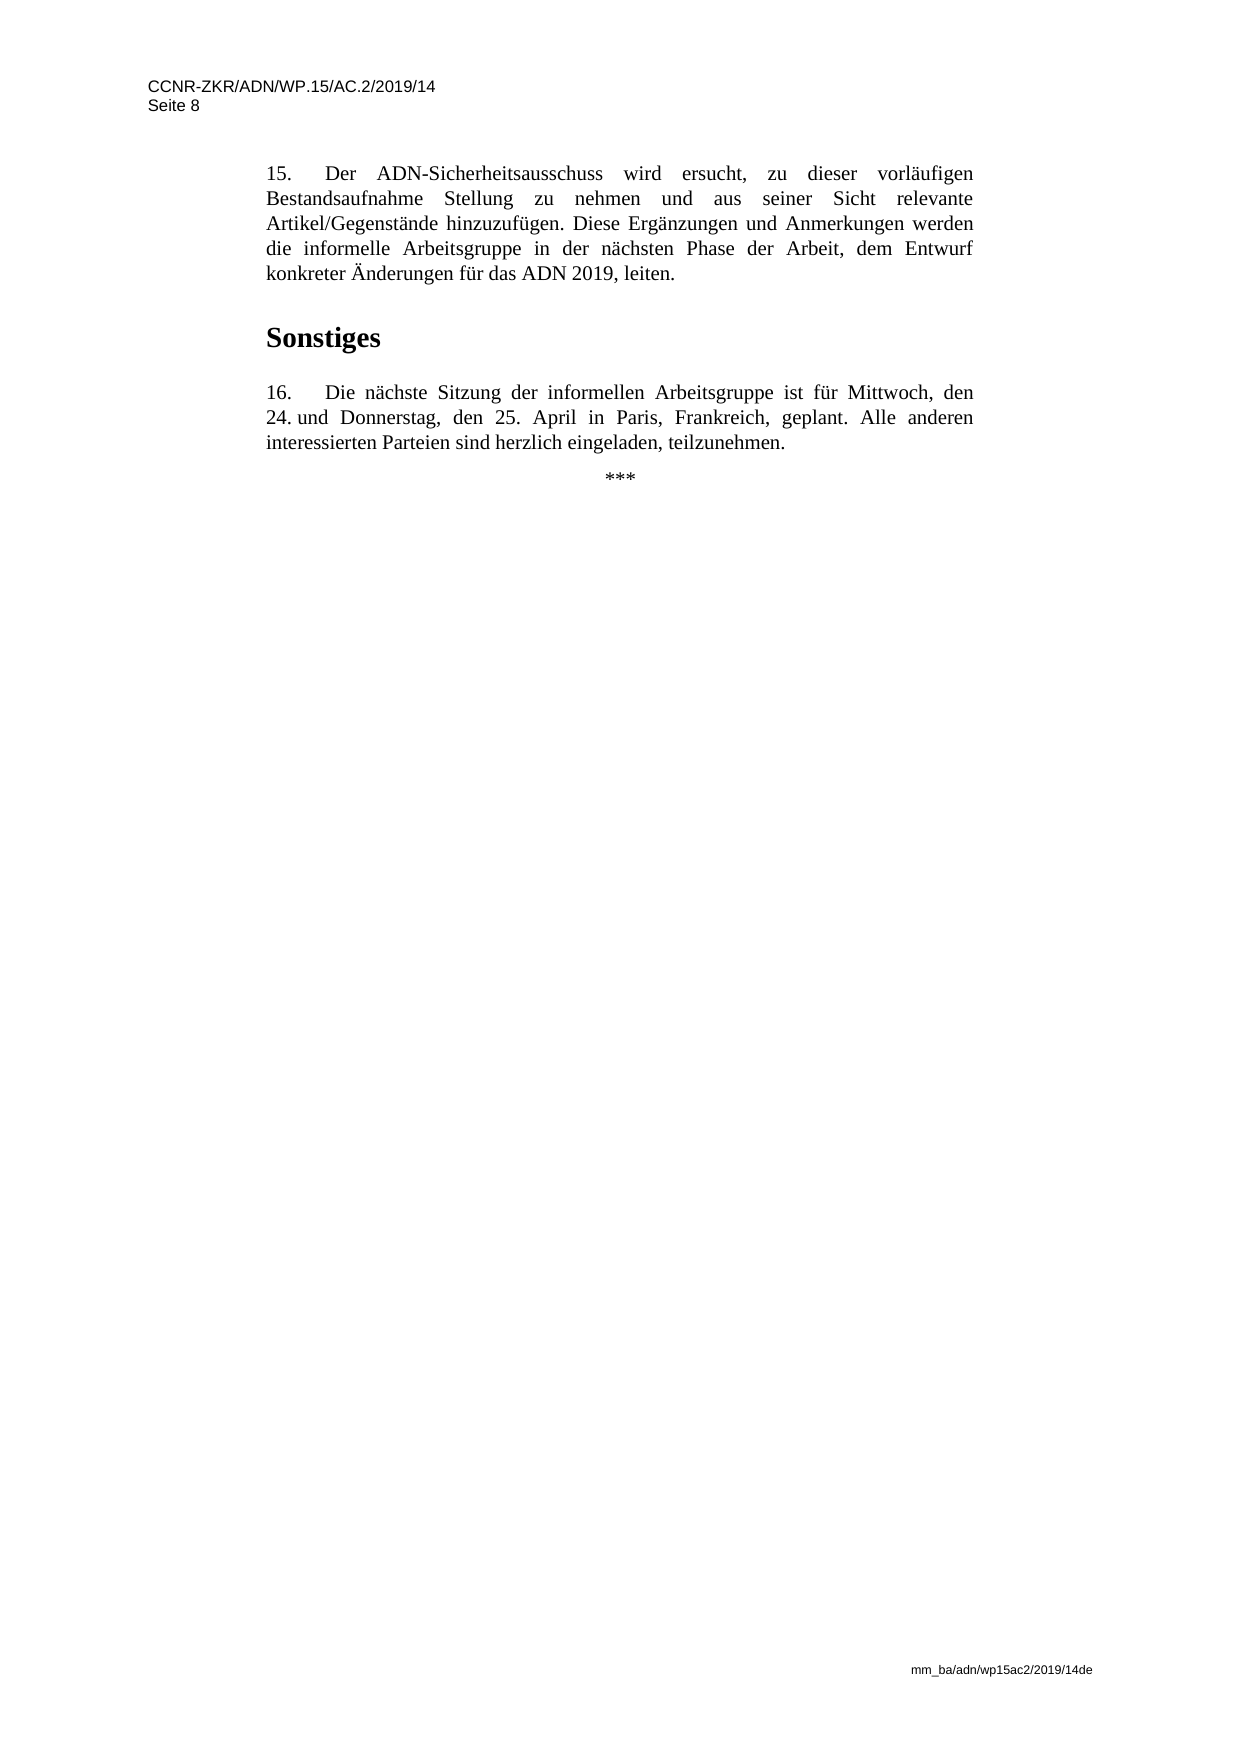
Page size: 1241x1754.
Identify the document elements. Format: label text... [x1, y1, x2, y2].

text Sonstiges [148, 323, 974, 354]
text *** [207, 466, 1033, 491]
text 15. Der ADN-Sicherheitsausschuss wird ersucht, zu dieser vorläufigen Bestandsaufnahme Stellung zu nehmen und aus seiner Sicht relevante Artikel/Gegenstände hinzuzufügen. Diese Ergänzungen und Anmerkungen werden die informelle Arbeitsgruppe in der nächsten Phase der Arbeit, dem Entwurf konkreter Änderungen für das ADN 2019, leiten. [266, 160, 974, 285]
text 16. Die nächste Sitzung der informellen Arbeitsgruppe ist für Mittwoch, den 24. und Donnerstag, den 25. April in Paris, Frankreich, geplant. Alle anderen interessierten Parteien sind herzlich eingeladen, teilzunehmen. [266, 379, 974, 454]
